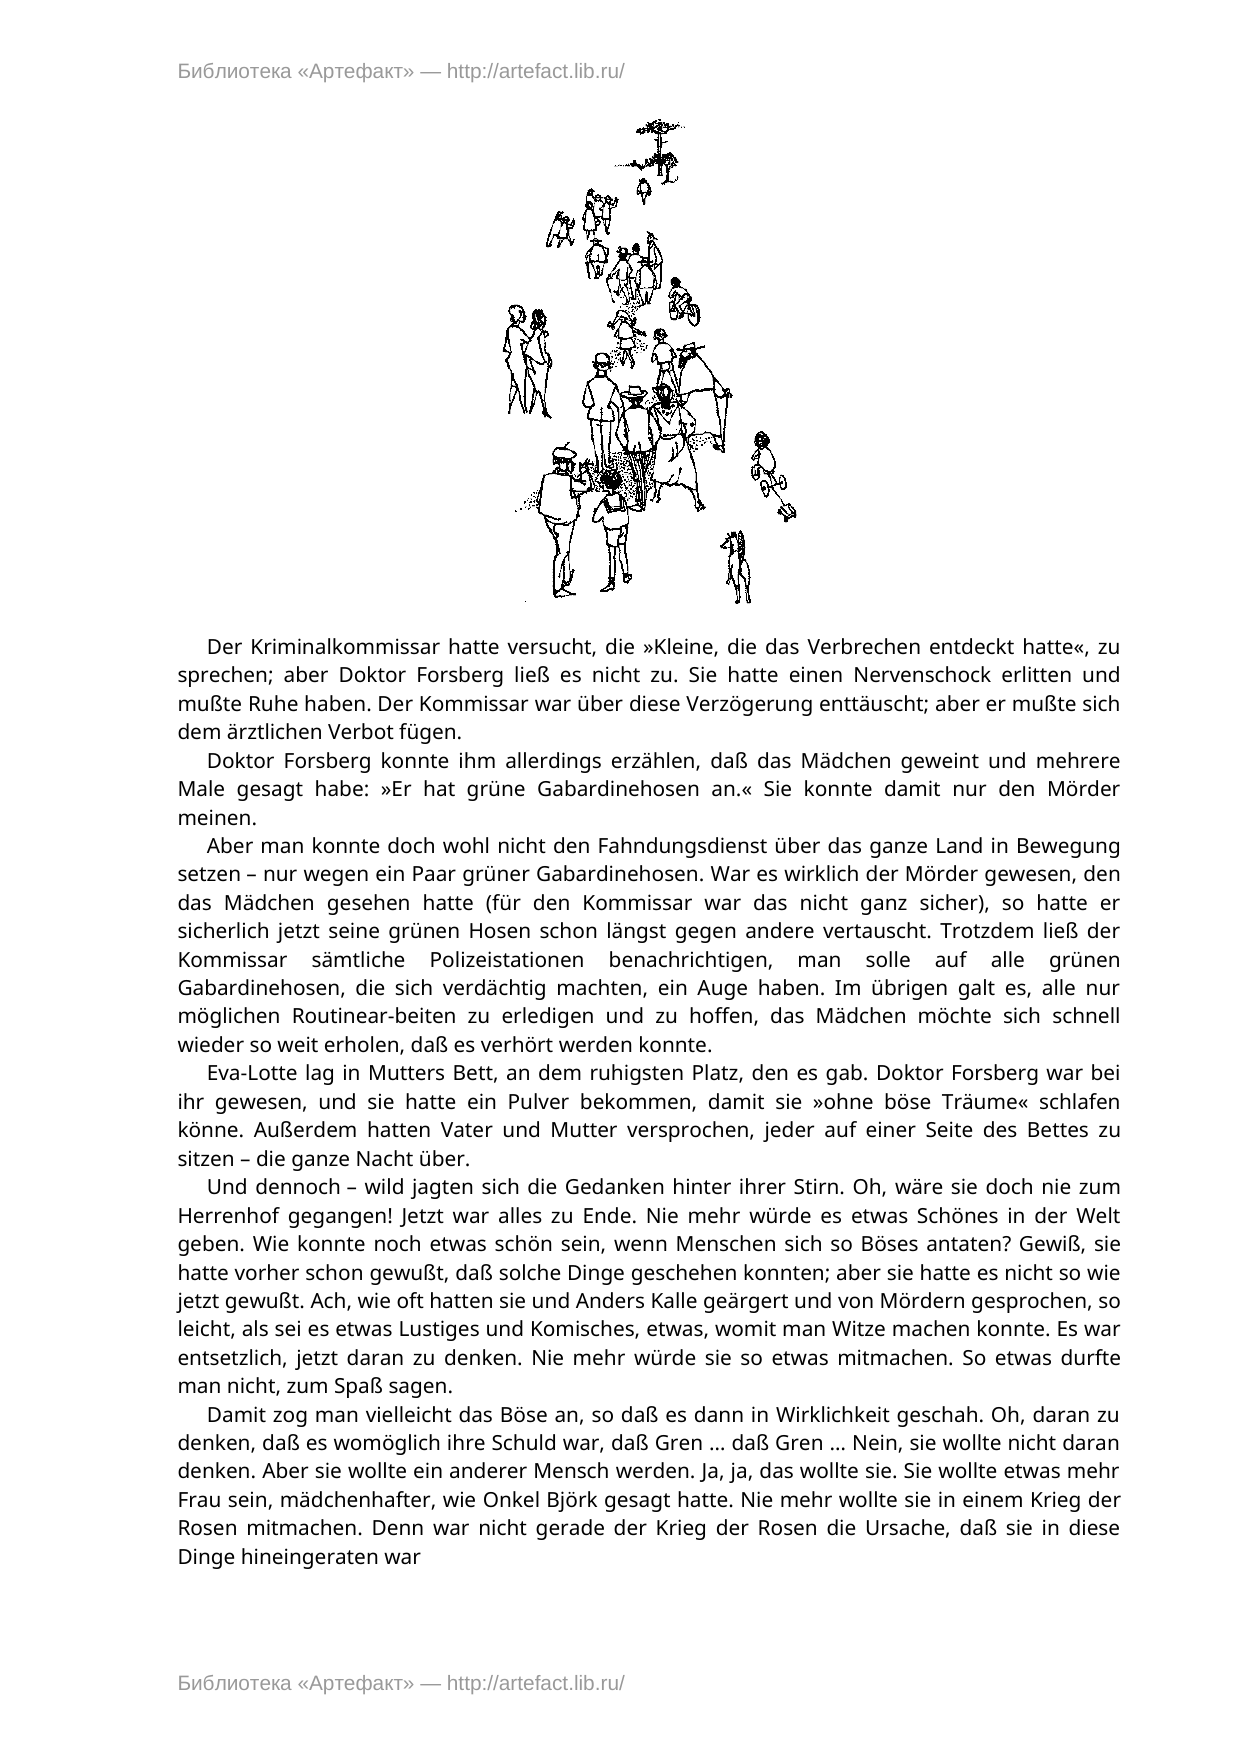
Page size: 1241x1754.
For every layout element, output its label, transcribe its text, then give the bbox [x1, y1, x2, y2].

text Eva-Lotte lag in Mutters Bett, an dem ruhigsten Platz, den es gab. Doktor Forsberg war bei ihr gewesen, und sie hatte ein Pulver bekommen, damit sie »ohne böse Träume« schlafen könne. Außerdem hatten Vater und Mutter versprochen, jeder auf einer Seite des Bettes zu sitzen – die ganze Nacht über. [177, 1058, 1122, 1172]
text Und dennoch – wild jagten sich die Gedanken hinter ihrer Stirn. Oh, wäre sie doch nie zum Herrenhof gegangen! Jetzt war alles zu Ende. Nie mehr würde es etwas Schönes in der Welt geben. Wie konnte noch etwas schön sein, wenn Menschen sich so Böses antaten? Gewiß, sie hatte vorher schon gewußt, daß solche Dinge geschehen konnten; aber sie hatte es nicht so wie jetzt gewußt. Ach, wie oft hatten sie und Anders Kalle geärgert und von Mördern gesprochen, so leicht, als sei es etwas Lustiges und Komisches, etwas, womit man Witze machen konnte. Es war entsetzlich, jetzt daran zu denken. Nie mehr würde sie so etwas mitmachen. So etwas durfte man nicht, zum Spaß sagen. [177, 1172, 1122, 1400]
text Aber man konnte doch wohl nicht den Fahndungsdienst über das ganze Land in Bewegung setzen – nur wegen ein Paar grüner Gabardinehosen. War es wirklich der Mörder gewesen, den das Mädchen gesehen hatte (für den Kommissar war das nicht ganz sicher), so hatte er sicherlich jetzt seine grünen Hosen schon längst gegen andere vertauscht. Trotzdem ließ der Kommissar sämtliche Polizeistationen benachrichtigen, man solle auf alle grünen Gabardinehosen, die sich verdächtig machten, ein Auge haben. Im übrigen galt es, alle nur möglichen Routinear-beiten zu erledigen und zu hoffen, das Mädchen möchte sich schnell wieder so weit erholen, daß es verhört werden konnte. [177, 831, 1122, 1058]
text Damit zog man vielleicht das Böse an, so daß es dann in Wirklichkeit geschah. Oh, daran zu denken, daß es womöglich ihre Schuld war, daß Gren … daß Gren … Nein, sie wollte nicht daran denken. Aber sie wollte ein anderer Mensch werden. Ja, ja, das wollte sie. Sie wollte etwas mehr Frau sein, mädchenhafter, wie Onkel Björk gesagt hatte. Nie mehr wollte sie in einem Krieg der Rosen mitmachen. Denn war nicht gerade der Krieg der Rosen die Ursache, daß sie in diese Dinge hineingeraten war [177, 1400, 1122, 1570]
text Der Kriminalkommissar hatte versucht, die »Kleine, die das Verbrechen entdeckt hatte«, zu sprechen; aber Doktor Forsberg ließ es nicht zu. Sie hatte einen Nervenschock erlitten und mußte Ruhe haben. Der Kommissar war über diese Verzögerung enttäuscht; aber er mußte sich dem ärztlichen Verbot fügen. [177, 632, 1122, 746]
picture [502, 118, 797, 604]
text Doktor Forsberg konnte ihm allerdings erzählen, daß das Mädchen geweint und mehrere Male gesagt habe: »Er hat grüne Gabardinehosen an.« Sie konnte damit nur den Mörder meinen. [177, 746, 1122, 831]
